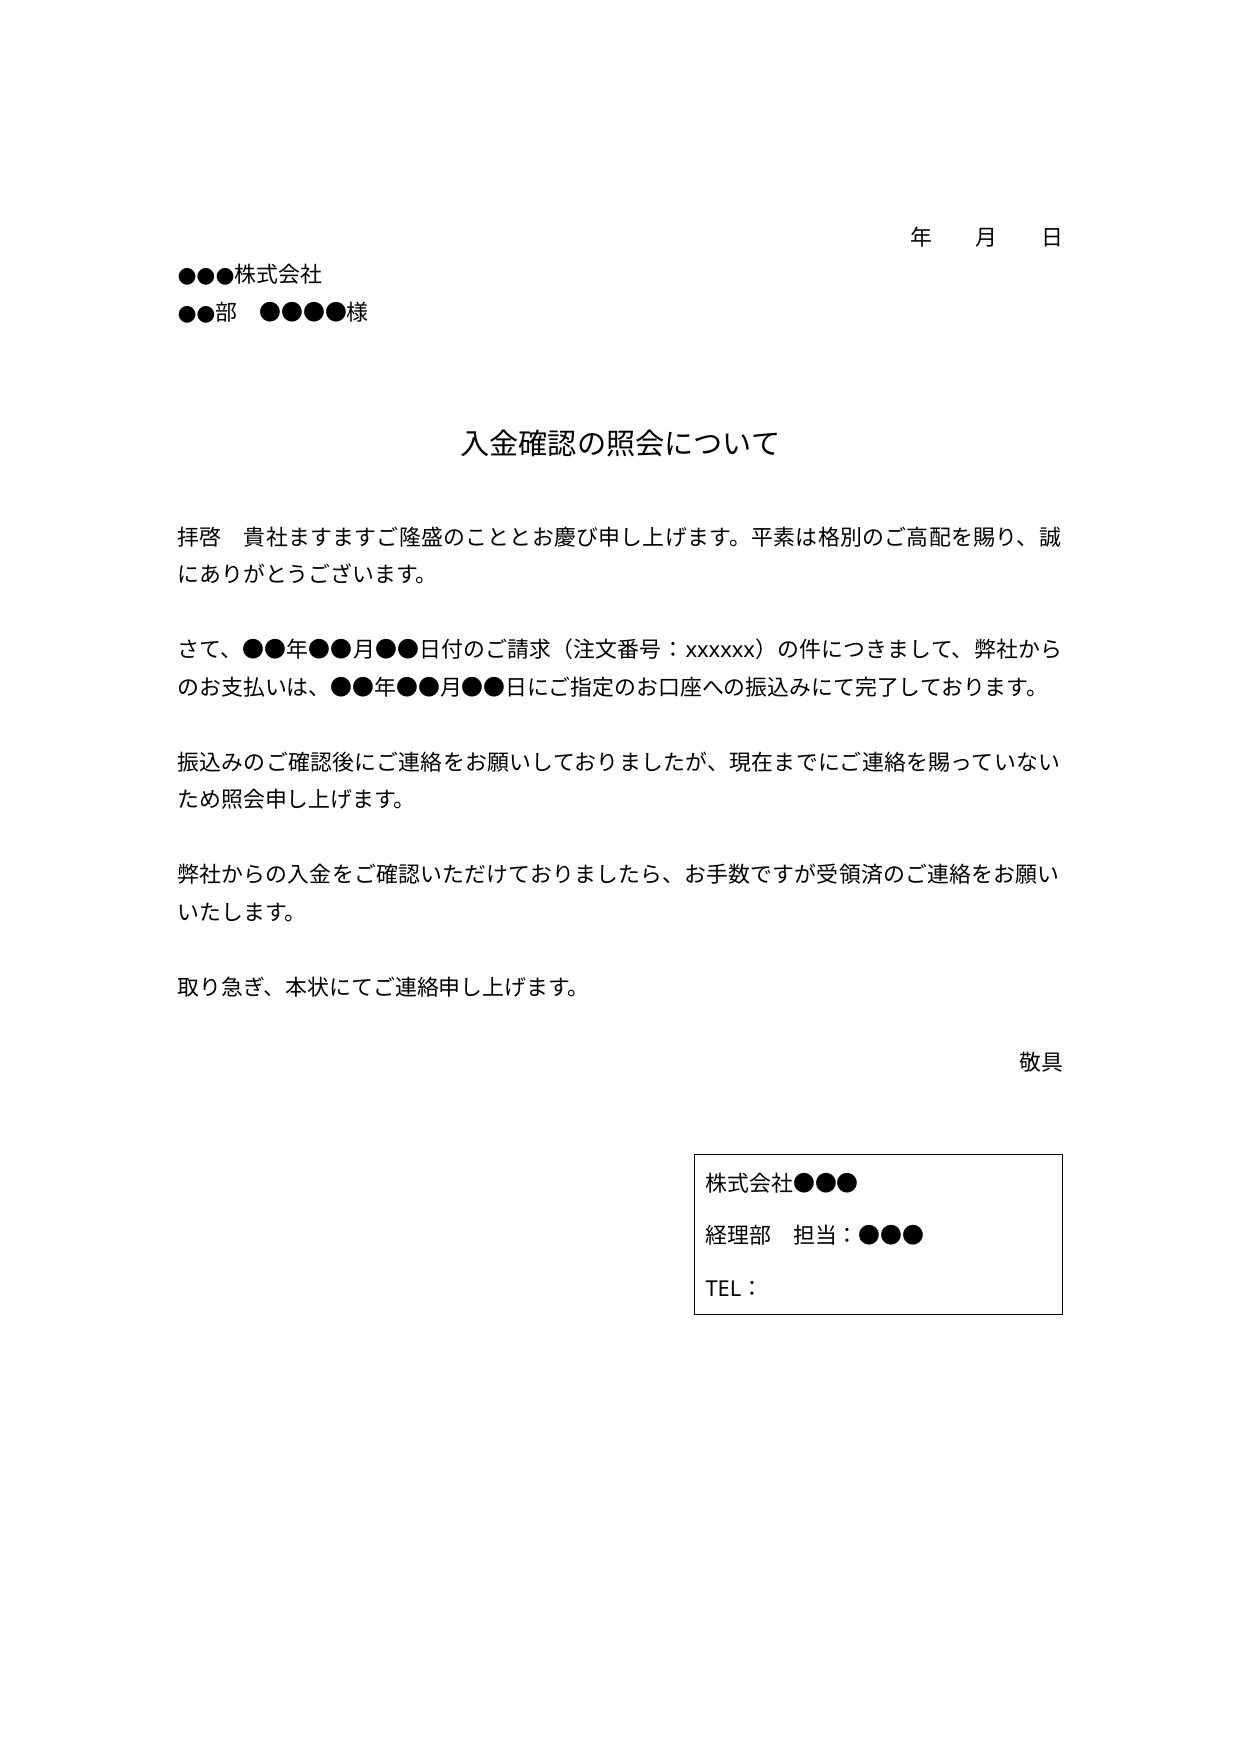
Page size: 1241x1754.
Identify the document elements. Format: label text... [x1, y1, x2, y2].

text ●●部 ●●●●様 [177, 292, 1063, 329]
text 取り急ぎ、本状にてご連絡申し上げます。 [177, 967, 1063, 1004]
text さて、●●年●●月●●日付のご請求（注文番号：xxxxxx）の件につきまして、弊社からのお支払いは、●●年●●月●●日にご指定のお口座への振込みにて完了しております。 [177, 629, 1063, 704]
table_header 株式会社●●● [695, 1155, 1062, 1207]
text 年 月 日 [177, 217, 1063, 254]
text 拝啓 貴社ますますご隆盛のこととお慶び申し上げます。平素は格別のご高配を賜り、誠にありがとうございます。 [177, 517, 1063, 592]
text 敬具 [177, 1042, 1063, 1079]
text 弊社からの入金をご確認いただけておりましたら、お手数ですが受領済のご連絡をお願いいたします。 [177, 854, 1063, 929]
text 振込みのご確認後にご連絡をお願いしておりましたが、現在までにご連絡を賜っていないため照会申し上げます。 [177, 742, 1063, 817]
table_cell 経理部 担当：●●● [695, 1208, 1062, 1261]
text 入金確認の照会について [177, 404, 1063, 479]
text ●●●株式会社 [177, 254, 1063, 292]
table_cell TEL： [695, 1261, 1062, 1314]
